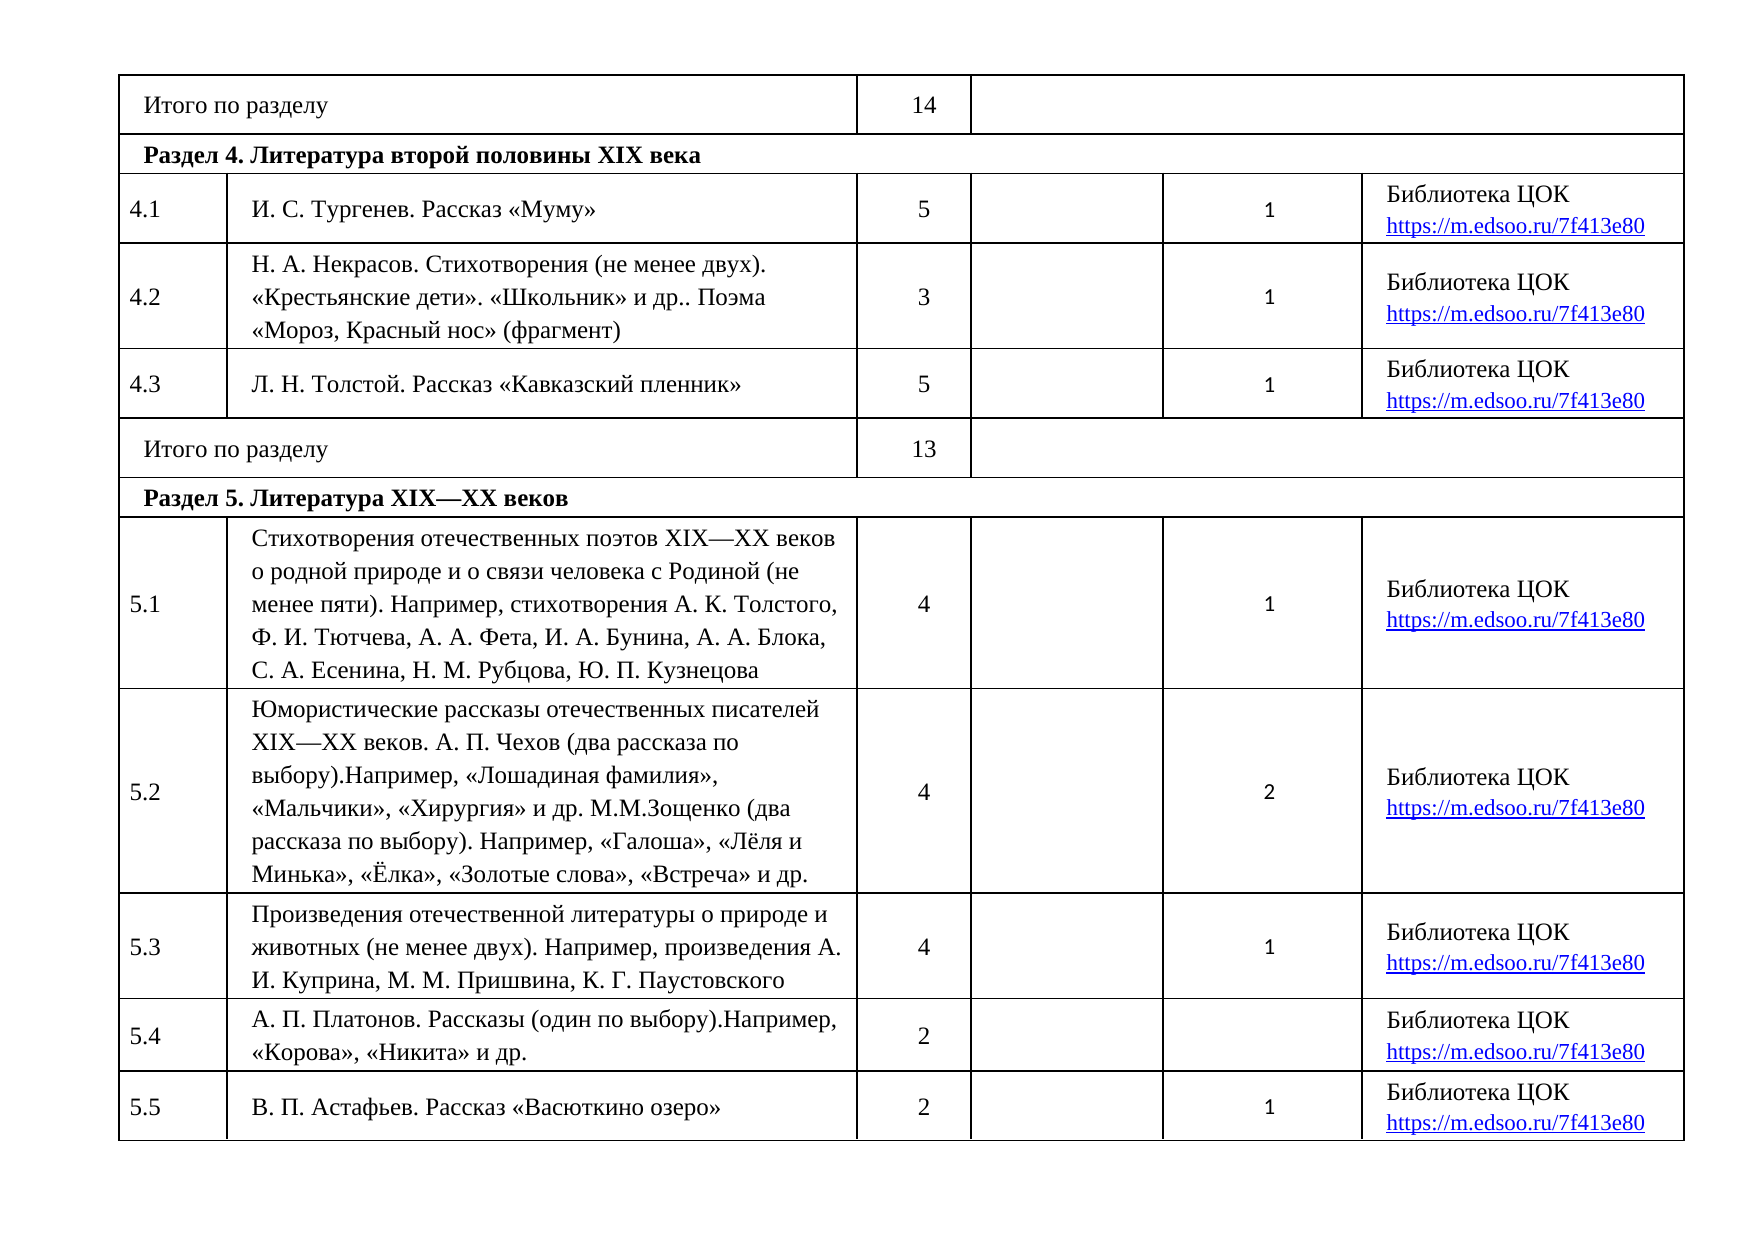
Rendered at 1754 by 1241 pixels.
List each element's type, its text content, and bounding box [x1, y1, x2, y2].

table_cell Н. А. Некрасов. Стихотворения (не менее двух). «Крестьянские дети». «Школьник» и др.. Поэма «Мороз, Красный нос» (фрагмент) [228, 244, 856, 348]
table_cell 2 [858, 1072, 970, 1139]
table_cell 5 [858, 174, 970, 242]
table_cell 4.2 [120, 244, 226, 348]
table_cell 1 [1164, 174, 1361, 242]
table_cell 13 [858, 419, 970, 477]
table_cell 4.3 [120, 349, 226, 417]
table_cell Произведения отечественной литературы о природе и животных (не менее двух). Например, произведения А. И. Куприна, М. М. Пришвина, К. Г. Паустовского [228, 894, 856, 997]
table_cell Раздел 5. Литература XIX—ХХ веков [120, 478, 1683, 516]
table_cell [1363, 999, 1683, 1070]
table_cell Юмористические рассказы отечественных писателей XIX—XX веков. А. П. Чехов (два рассказа по выбору).Например, «Лошадиная фамилия», «Мальчики», «Хирургия» и др. М.М.Зощенко (два рассказа по выбору). Например, «Галоша», «Лёля и Минька», «Ёлка», «Золотые слова», «Встреча» и др. [228, 689, 856, 892]
table_cell [972, 999, 1162, 1070]
table_cell В. П. Астафьев. Рассказ «Васюткино озеро» [228, 1072, 856, 1139]
table_cell 1 [1164, 894, 1361, 997]
table_cell [972, 174, 1162, 242]
table_cell 5.5 [120, 1072, 226, 1139]
table_cell А. П. Платонов. Рассказы (один по выбору).Например, «Корова», «Никита» и др. [228, 999, 856, 1070]
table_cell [1363, 244, 1683, 348]
table_cell 3 [858, 244, 970, 348]
table_cell [972, 1072, 1162, 1139]
table_cell 1 [1164, 518, 1361, 688]
table_cell 4.1 [120, 174, 226, 242]
table_cell 5 [858, 349, 970, 417]
table_cell 2 [858, 999, 970, 1070]
table_cell Итого по разделу [120, 76, 856, 133]
table_cell [972, 518, 1162, 688]
table_cell 5.3 [120, 894, 226, 997]
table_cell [1363, 174, 1683, 242]
table_cell [972, 689, 1162, 892]
table_cell 4 [858, 689, 970, 892]
table_cell Библиотека ЦОК https://m.edsoo.ru/7f413e80 [1363, 518, 1683, 688]
table_cell 1 [1164, 1072, 1361, 1139]
table_cell 4 [858, 894, 970, 997]
table_cell [1164, 999, 1361, 1070]
table_cell [972, 894, 1162, 997]
table_cell 1 [1164, 244, 1361, 348]
table_cell 1 [1164, 349, 1361, 417]
table_cell 4 [858, 518, 970, 688]
table_cell Стихотворения отечественных поэтов XIX—ХХ веков о родной природе и о связи человека с Родиной (не менее пяти). Например, стихотворения А. К. Толстого, Ф. И. Тютчева, А. А. Фета, И. А. Бунина, А. А. Блока, С. А. Есенина, Н. М. Рубцова, Ю. П. Кузнецова [228, 518, 856, 688]
table_cell [972, 244, 1162, 348]
table_cell Л. Н. Толстой. Рассказ «Кавказский пленник» [228, 349, 856, 417]
table_cell 14 [858, 76, 970, 133]
table_cell Библиотека ЦОК https://m.edsoo.ru/7f413e80 [1363, 689, 1683, 892]
table_cell Итого по разделу [120, 419, 856, 477]
table_cell Раздел 4. Литература второй половины XIX века [120, 135, 1683, 173]
table_cell [972, 419, 1683, 477]
table_cell И. С. Тургенев. Рассказ «Муму» [228, 174, 856, 242]
table_cell 5.1 [120, 518, 226, 688]
table_cell [972, 76, 1683, 133]
table_cell 5.2 [120, 689, 226, 892]
table_cell Библиотека ЦОК https://m.edsoo.ru/7f413e80 [1363, 894, 1683, 997]
table_cell Библиотека ЦОК https://m.edsoo.ru/7f413e80 [1363, 349, 1683, 417]
table_cell [972, 349, 1162, 417]
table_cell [1363, 1072, 1683, 1139]
table_cell 5.4 [120, 999, 226, 1070]
table_cell 2 [1164, 689, 1361, 892]
